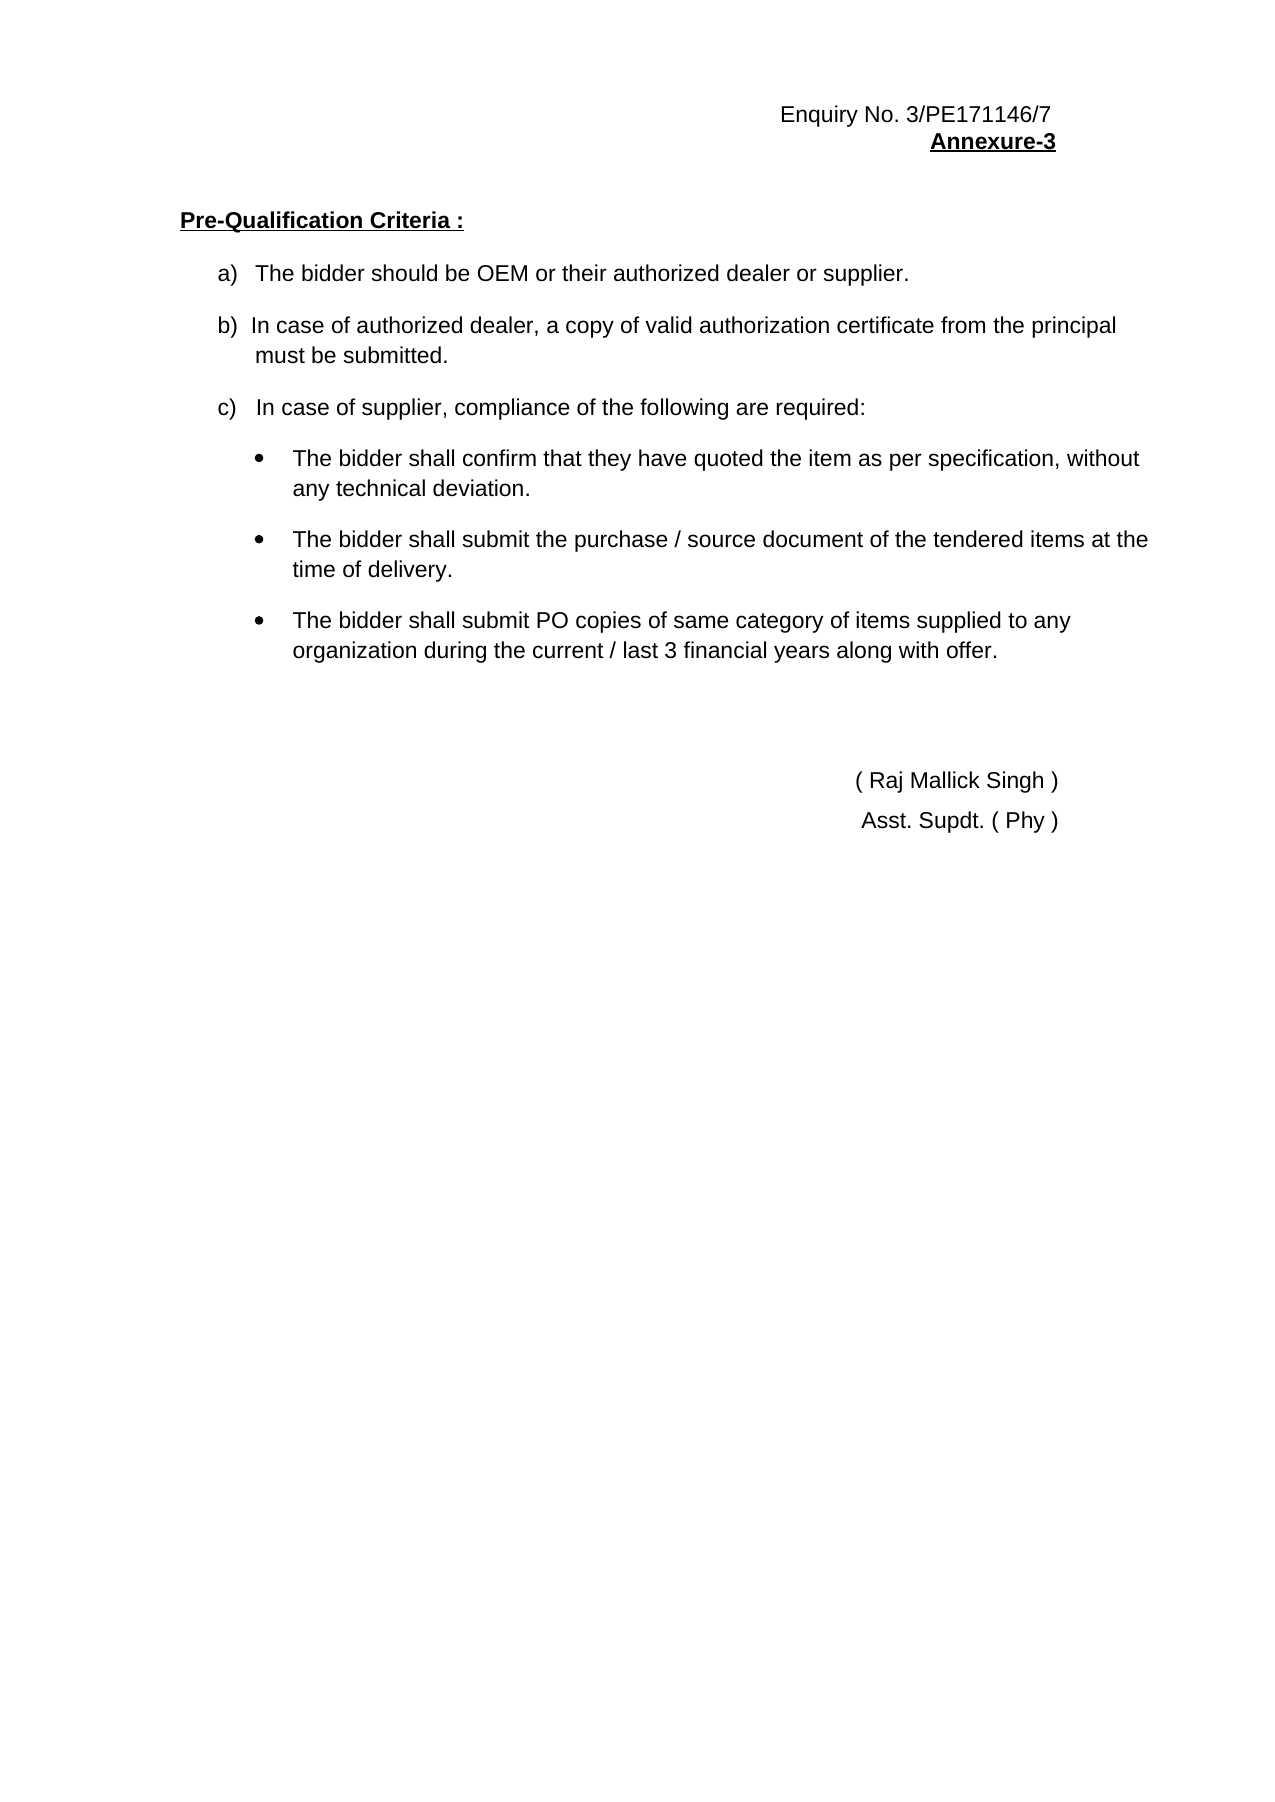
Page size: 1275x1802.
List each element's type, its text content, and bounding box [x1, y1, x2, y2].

text Pre-Qualification Criteria : [180, 207, 1155, 233]
text Asst. Supdt. ( Phy ) [180, 807, 1155, 833]
text b) In case of authorized dealer, a copy of valid authorization certificate from the principal must be submitted. [217, 312, 1155, 369]
list The bidder shall submit the purchase / source document of the tendered items at the time of delivery. [255, 526, 1155, 582]
list The bidder should be OEM or their authorized dealer or supplier. [217, 259, 1155, 286]
text Annexure-3 [855, 128, 1155, 154]
text ( Raj Mallick Singh ) [180, 767, 1155, 793]
list The bidder shall confirm that they have quoted the item as per specification, without any technical deviation. [255, 444, 1155, 501]
text Enquiry No. 3/PE171146/7 [180, 101, 1155, 128]
list The bidder shall submit PO copies of same category of items supplied to any organization during the current / last 3 financial years along with offer. [255, 607, 1155, 663]
text c) In case of supplier, compliance of the following are required: [217, 393, 1155, 420]
